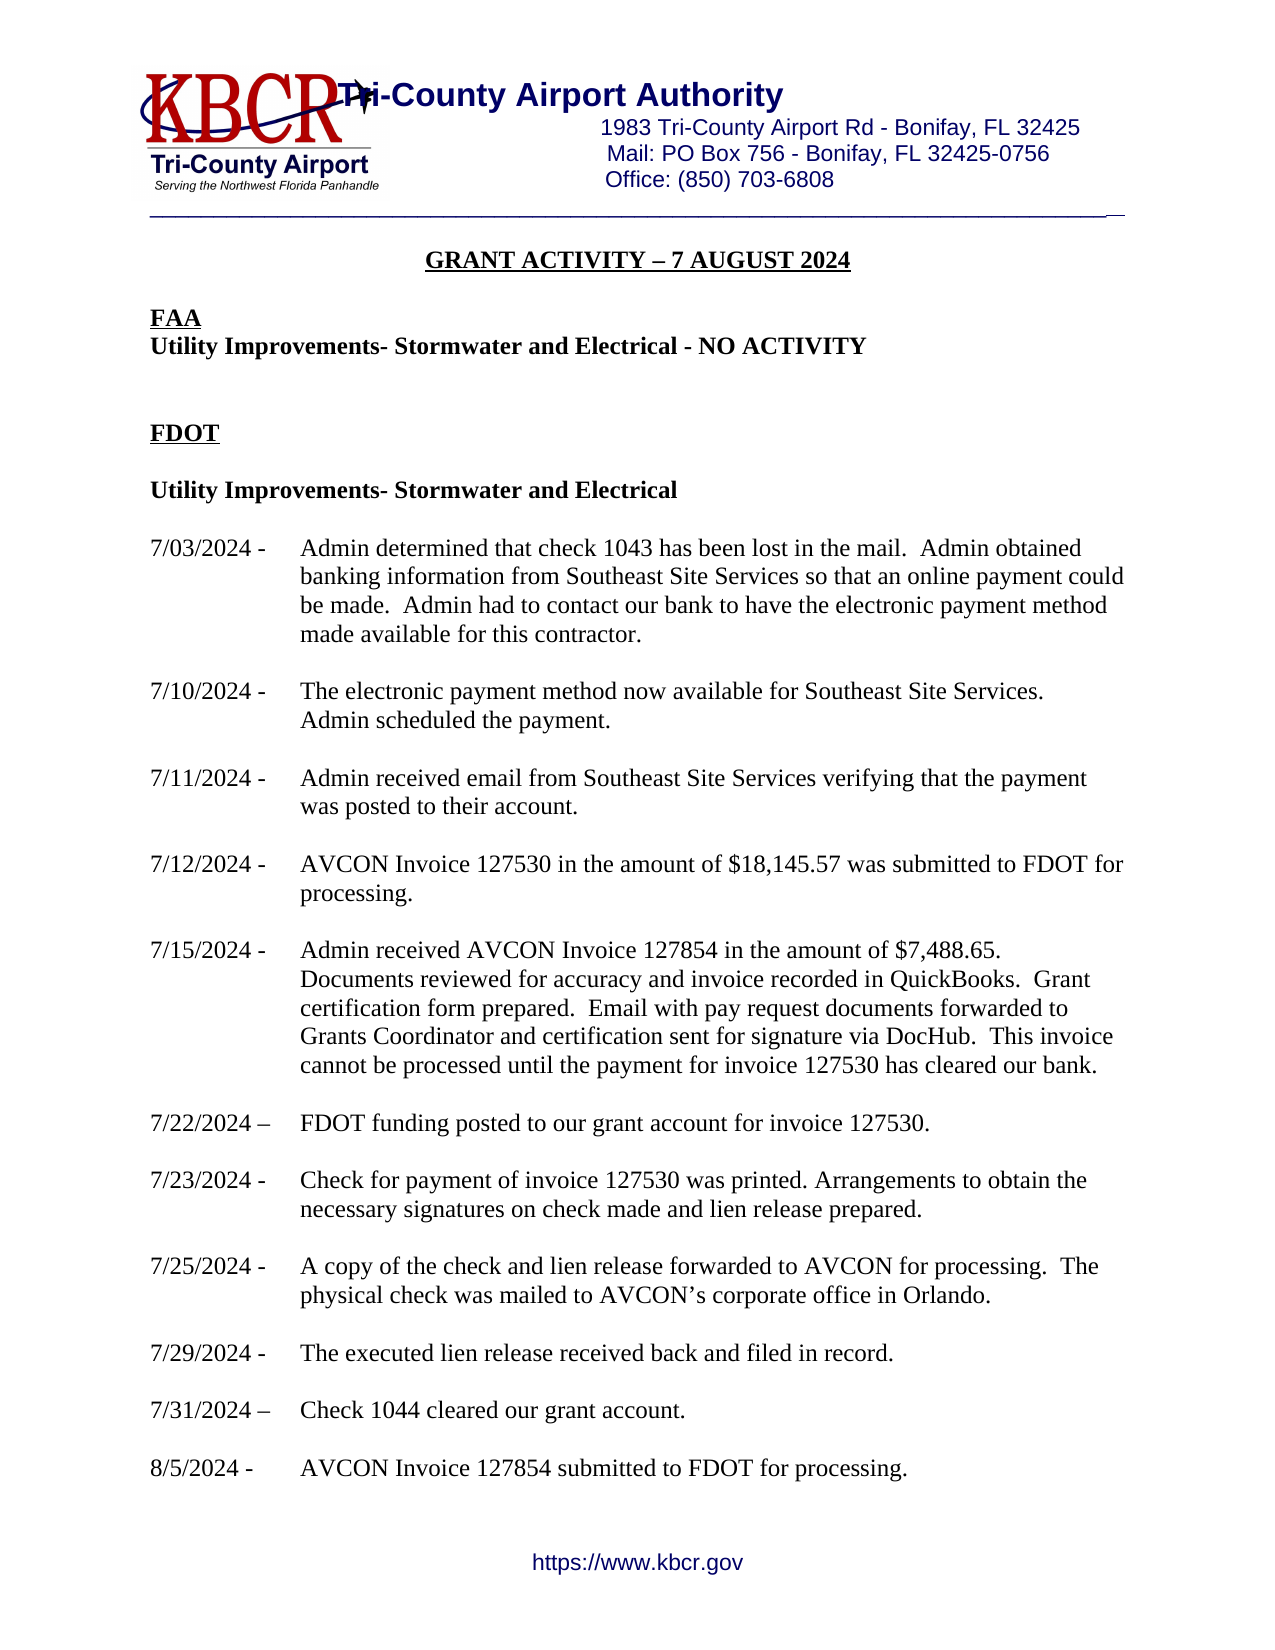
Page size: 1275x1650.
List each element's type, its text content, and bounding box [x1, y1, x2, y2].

text 7/11/2024 - Admin received email from Southeast Site Services verifying that the payment was posted to their account. [150, 763, 1125, 820]
text FAA [150, 303, 1125, 331]
picture [131, 65, 390, 201]
text 7/25/2024 - A copy of the check and lien release forwarded to AVCON for processing. The physical check was mailed to AVCON’s corporate office in Orlando. [150, 1251, 1125, 1309]
text Utility Improvements- Stormwater and Electrical [150, 475, 1125, 504]
text GRANT ACTIVITY – 7 AUGUST 2024 [150, 245, 1125, 274]
text 7/12/2024 - AVCON Invoice 127530 in the amount of $18,145.57 was submitted to FDOT for processing. [150, 849, 1125, 906]
text 7/29/2024 - The executed lien release received back and filed in record. [150, 1338, 1125, 1366]
text Utility Improvements- Stormwater and Electrical - NO ACTIVITY [150, 331, 1125, 360]
text 8/5/2024 - AVCON Invoice 127854 submitted to FDOT for processing. [150, 1453, 1125, 1481]
text 7/10/2024 - The electronic payment method now available for Southeast Site Services. Admin scheduled the payment. [150, 676, 1125, 734]
text FDOT [150, 418, 1125, 446]
text 7/23/2024 - Check for payment of invoice 127530 was printed. Arrangements to obtain the necessary signatures on check made and lien release prepared. [150, 1165, 1125, 1223]
text 7/22/2024 – FDOT funding posted to our grant account for invoice 127530. [150, 1108, 1125, 1136]
text 7/31/2024 – Check 1044 cleared our grant account. [150, 1395, 1125, 1424]
text 7/03/2024 - Admin determined that check 1043 has been lost in the mail. Admin obtained banking information from Southeast Site Services so that an online payment could be made. Admin had to contact our bank to have the electronic payment method made available for this contractor. [150, 533, 1125, 648]
text 7/15/2024 - Admin received AVCON Invoice 127854 in the amount of $7,488.65. Documents reviewed for accuracy and invoice recorded in QuickBooks. Grant certification form prepared. Email with pay request documents forwarded to Grants Coordinator and certification sent for signature via DocHub. This invoice cannot be processed until the payment for invoice 127530 has cleared our bank. [150, 935, 1125, 1079]
